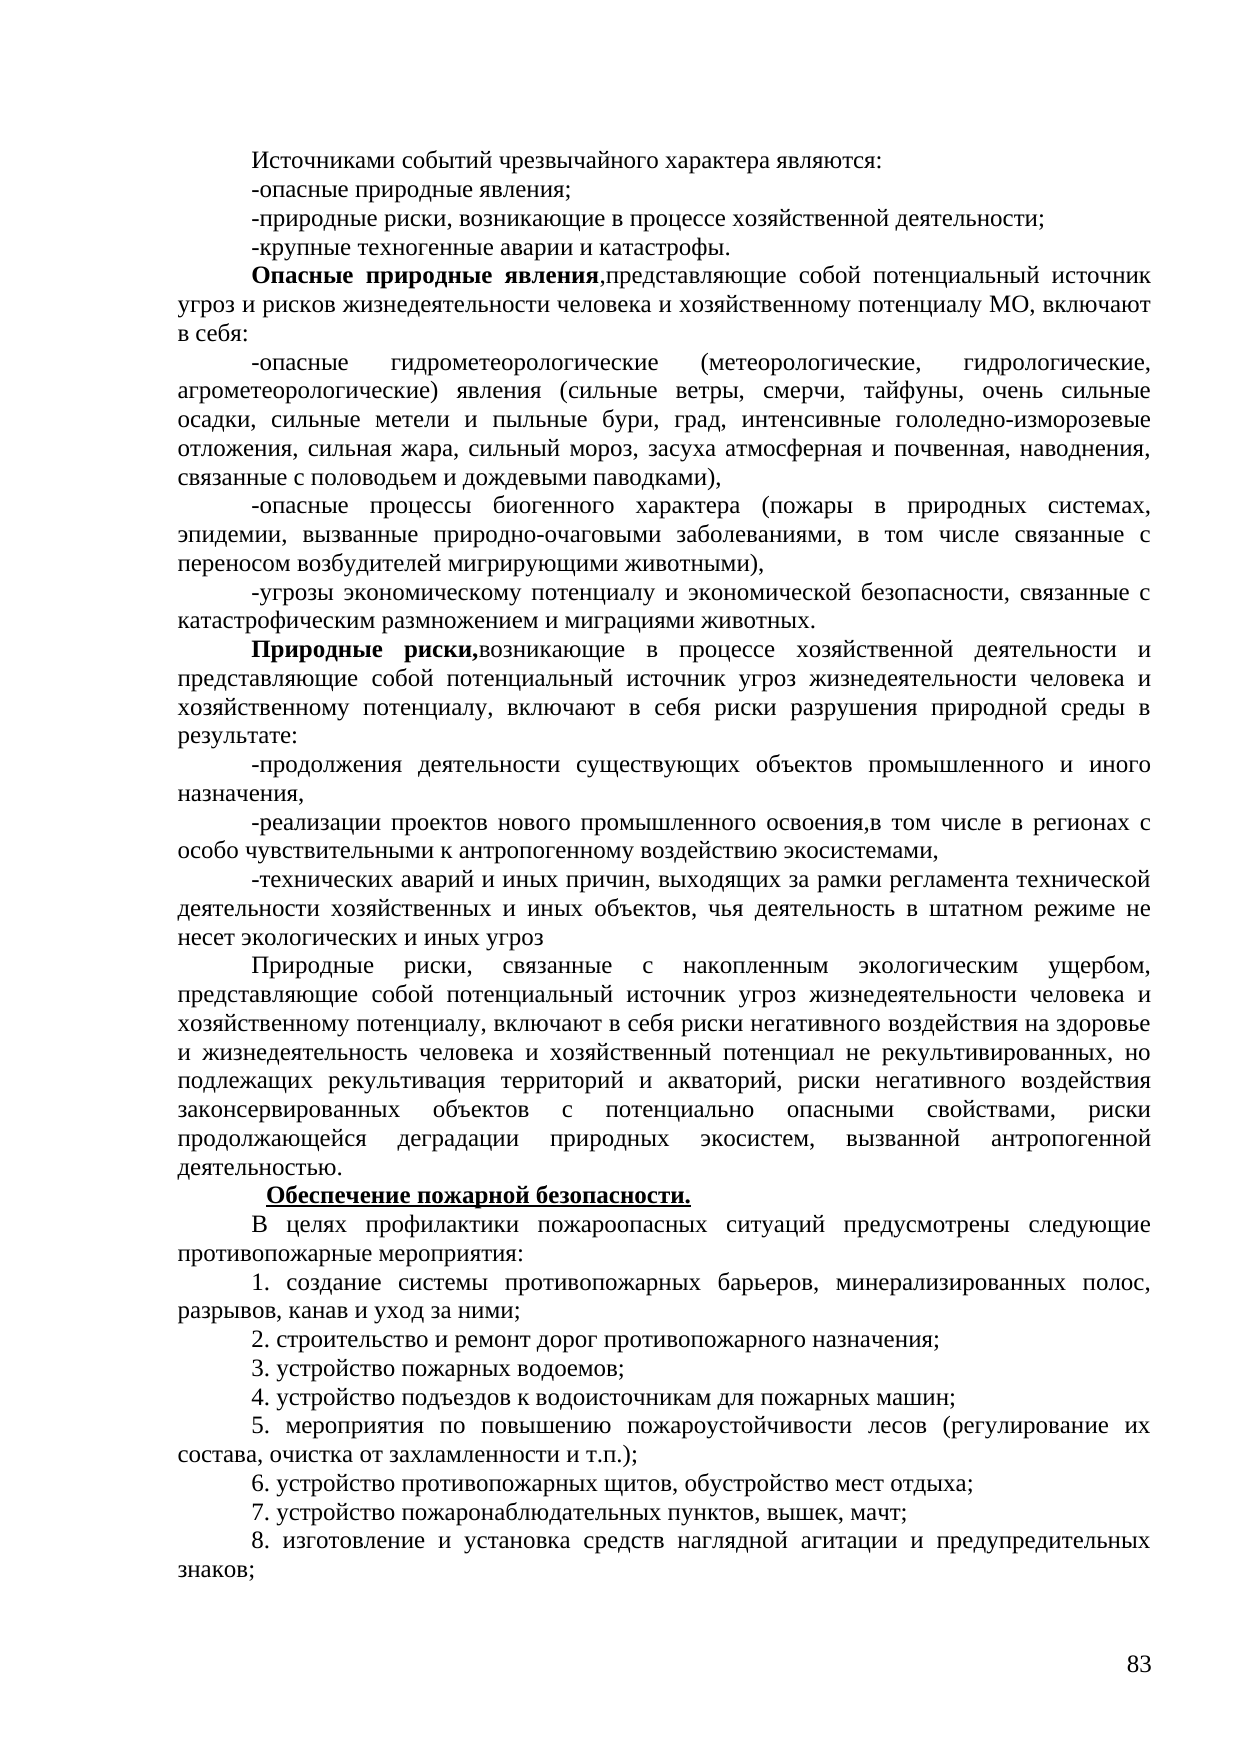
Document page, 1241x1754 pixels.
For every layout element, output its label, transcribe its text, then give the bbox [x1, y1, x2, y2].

text Опасные природные явления,представляющие собой потенциальный источник угроз и рисков жизнедеятельности человека и хозяйственному потенциалу МО, включают в себя: [177, 260, 1152, 347]
text Природные риски,возникающие в процессе хозяйственной деятельности и представляющие собой потенциальный источник угроз жизнедеятельности человека и хозяйственному потенциалу, включают в себя риски разрушения природной среды в результате: [177, 634, 1152, 749]
text -природные риски, возникающие в процессе хозяйственной деятельности; [177, 203, 1152, 232]
text -реализации проектов нового промышленного освоения,в том числе в регионах с особо чувствительными к антропогенному воздействию экосистемами, [177, 807, 1152, 864]
text -крупные техногенные аварии и катастрофы. [177, 232, 1152, 260]
text Источниками событий чрезвычайного характера являются: [177, 145, 1152, 174]
text 6. устройство противопожарных щитов, обустройство мест отдыха; [177, 1468, 1152, 1497]
text 2. строительство и ремонт дорог противопожарного назначения; [177, 1324, 1152, 1353]
text -опасные природные явления; [177, 174, 1152, 203]
text -опасные процессы биогенного характера (пожары в природных системах, эпидемии, вызванные природно-очаговыми заболеваниями, в том числе связанные с переносом возбудителей мигрирующими животными), [177, 490, 1152, 577]
text -технических аварий и иных причин, выходящих за рамки регламента технической деятельности хозяйственных и иных объектов, чья деятельность в штатном режиме не несет экологических и иных угроз [177, 864, 1152, 950]
text -угрозы экономическому потенциалу и экономической безопасности, связанные с катастрофическим размножением и миграциями животных. [177, 577, 1152, 634]
text Природные риски, связанные с накопленным экологическим ущербом, представляющие собой потенциальный источник угроз жизнедеятельности человека и хозяйственному потенциалу, включают в себя риски негативного воздействия на здоровье и жизнедеятельность человека и хозяйственный потенциал не рекультивированных, но подлежащих рекультивация территорий и акваторий, риски негативного воздействия законсервированных объектов с потенциально опасными свойствами, риски продолжающейся деградации природных экосистем, вызванной антропогенной деятельностью. [177, 950, 1152, 1180]
text Обеспечение пожарной безопасности. [177, 1180, 1152, 1209]
text 4. устройство подъездов к водоисточникам для пожарных машин; [177, 1382, 1152, 1410]
text 8. изготовление и установка средств наглядной агитации и предупредительных знаков; [177, 1525, 1152, 1583]
text 5. мероприятия по повышению пожароустойчивости лесов (регулирование их состава, очистка от захламленности и т.п.); [177, 1410, 1152, 1468]
text 7. устройство пожаронаблюдательных пунктов, вышек, мачт; [177, 1497, 1152, 1525]
text В целях профилактики пожароопасных ситуаций предусмотрены следующие противопожарные мероприятия: [177, 1209, 1152, 1267]
text 3. устройство пожарных водоемов; [177, 1353, 1152, 1382]
text -продолжения деятельности существующих объектов промышленного и иного назначения, [177, 749, 1152, 807]
text -опасные гидрометеорологические (метеорологические, гидрологические, агрометеорологические) явления (сильные ветры, смерчи, тайфуны, очень сильные осадки, сильные метели и пыльные бури, град, интенсивные гололедно-изморозевые отложения, сильная жара, сильный мороз, засуха атмосферная и почвенная, наводнения, связанные с половодьем и дождевыми паводками), [177, 347, 1152, 490]
text 1. создание системы противопожарных барьеров, минерализированных полос, разрывов, канав и уход за ними; [177, 1267, 1152, 1324]
